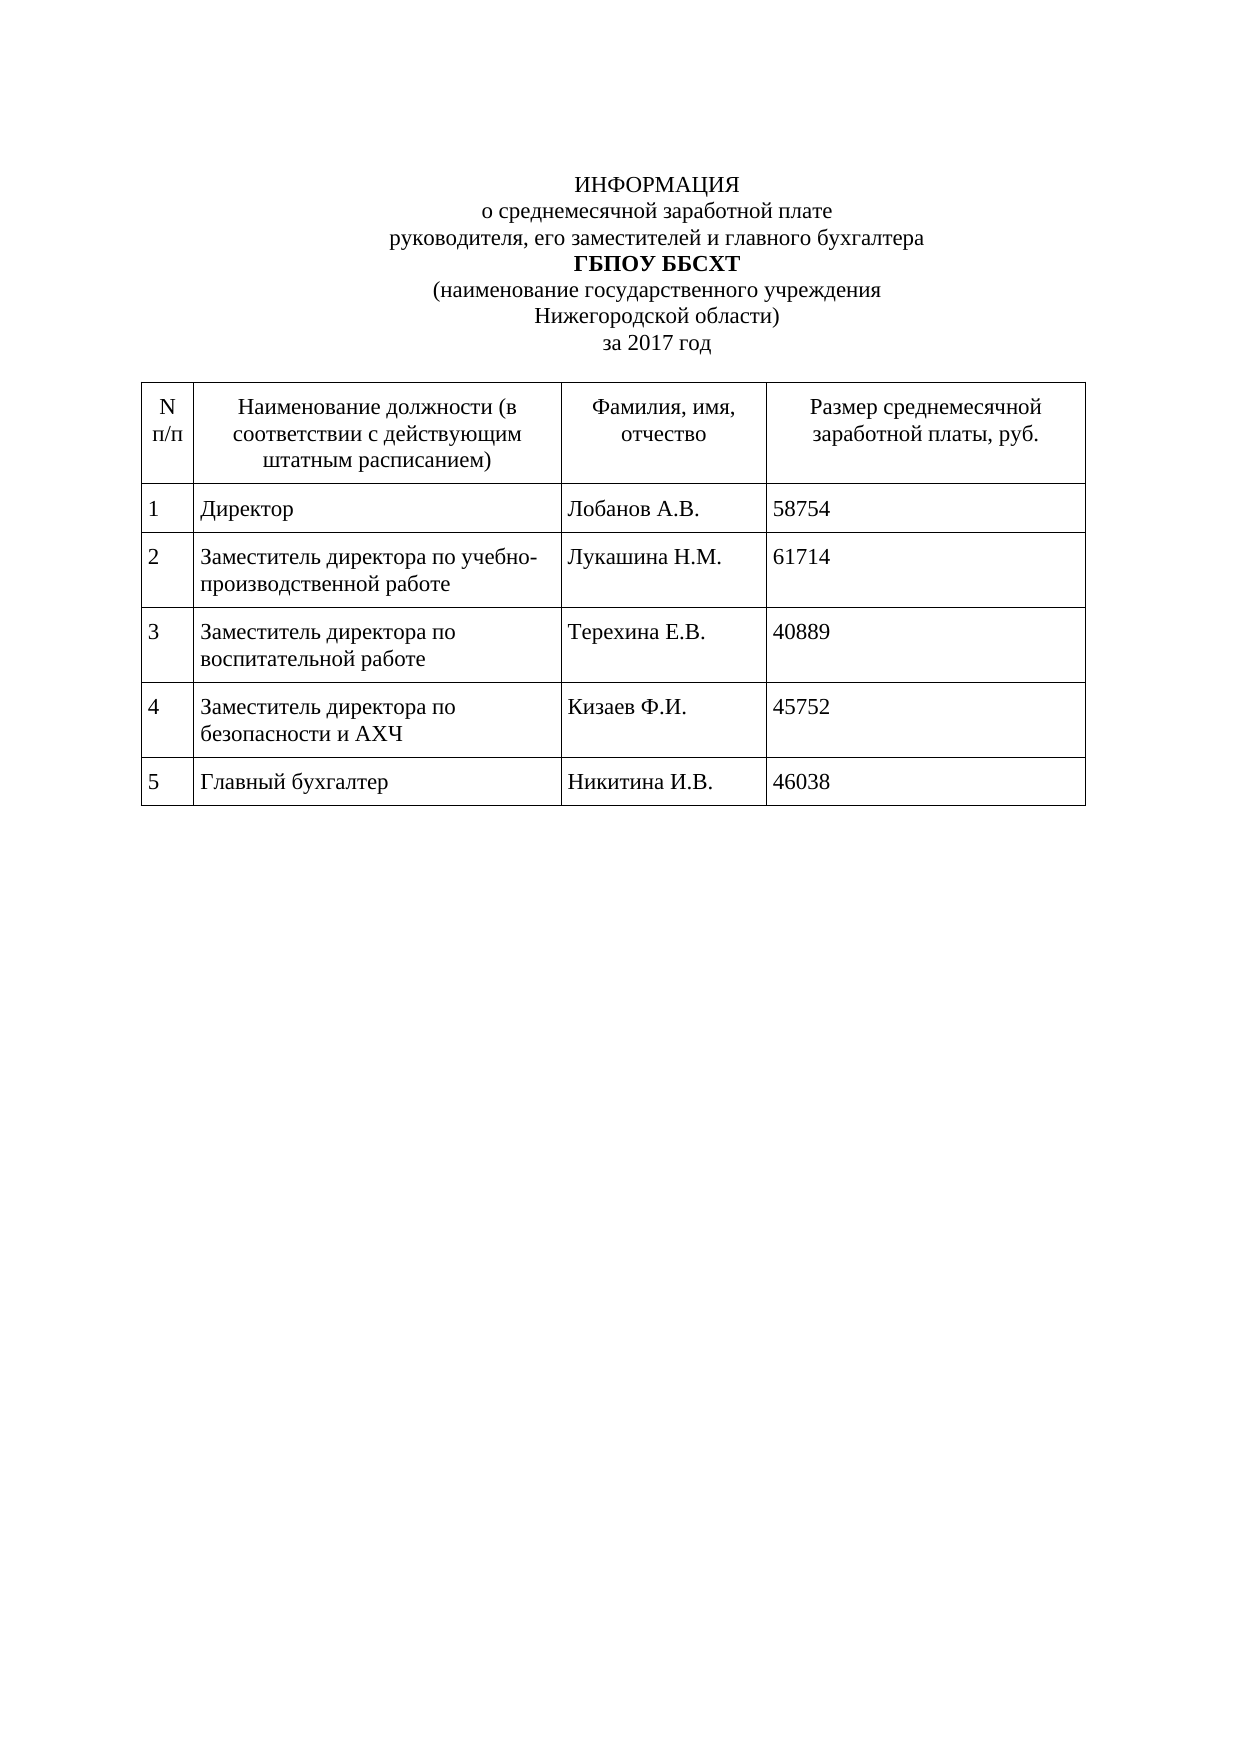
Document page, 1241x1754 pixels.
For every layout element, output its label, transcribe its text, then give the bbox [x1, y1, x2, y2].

table_cell 45752 [767, 683, 1085, 757]
table_cell Главный бухгалтер [194, 758, 561, 805]
text руководителя, его заместителей и главного бухгалтера [148, 223, 1166, 250]
table_cell Заместитель директора по безопасности и АХЧ [194, 683, 561, 757]
table_cell Лобанов А.В. [562, 484, 766, 532]
table_header N п/п [142, 383, 193, 483]
table_cell Терехина Е.В. [562, 608, 766, 682]
table_header Фамилия, имя, отчество [562, 383, 766, 483]
text за 2017 год [148, 329, 1166, 355]
table_header Размер среднемесячной заработной платы, руб. [767, 383, 1085, 483]
table_cell 4 [142, 683, 193, 757]
table_cell 2 [142, 533, 193, 607]
table_cell 1 [142, 484, 193, 532]
text Нижегородской области) [148, 303, 1166, 329]
table_cell Никитина И.В. [562, 758, 766, 805]
text (наименование государственного учреждения [148, 276, 1166, 303]
text о среднемесячной заработной плате [148, 197, 1166, 223]
text ГБПОУ ББСХТ [148, 250, 1166, 276]
table_cell 5 [142, 758, 193, 805]
table_cell Кизаев Ф.И. [562, 683, 766, 757]
table_cell 61714 [767, 533, 1085, 607]
table_cell 58754 [767, 484, 1085, 532]
text ИНФОРМАЦИЯ [148, 171, 1166, 197]
table_header Наименование должности (в соответствии с действующим штатным расписанием) [194, 383, 561, 483]
table_cell Заместитель директора по учебно-производственной работе [194, 533, 561, 607]
table_cell Директор [194, 484, 561, 532]
table_cell 40889 [767, 608, 1085, 682]
table_cell 46038 [767, 758, 1085, 805]
table_cell Заместитель директора по воспитательной работе [194, 608, 561, 682]
table_cell Лукашина Н.М. [562, 533, 766, 607]
table_cell 3 [142, 608, 193, 682]
